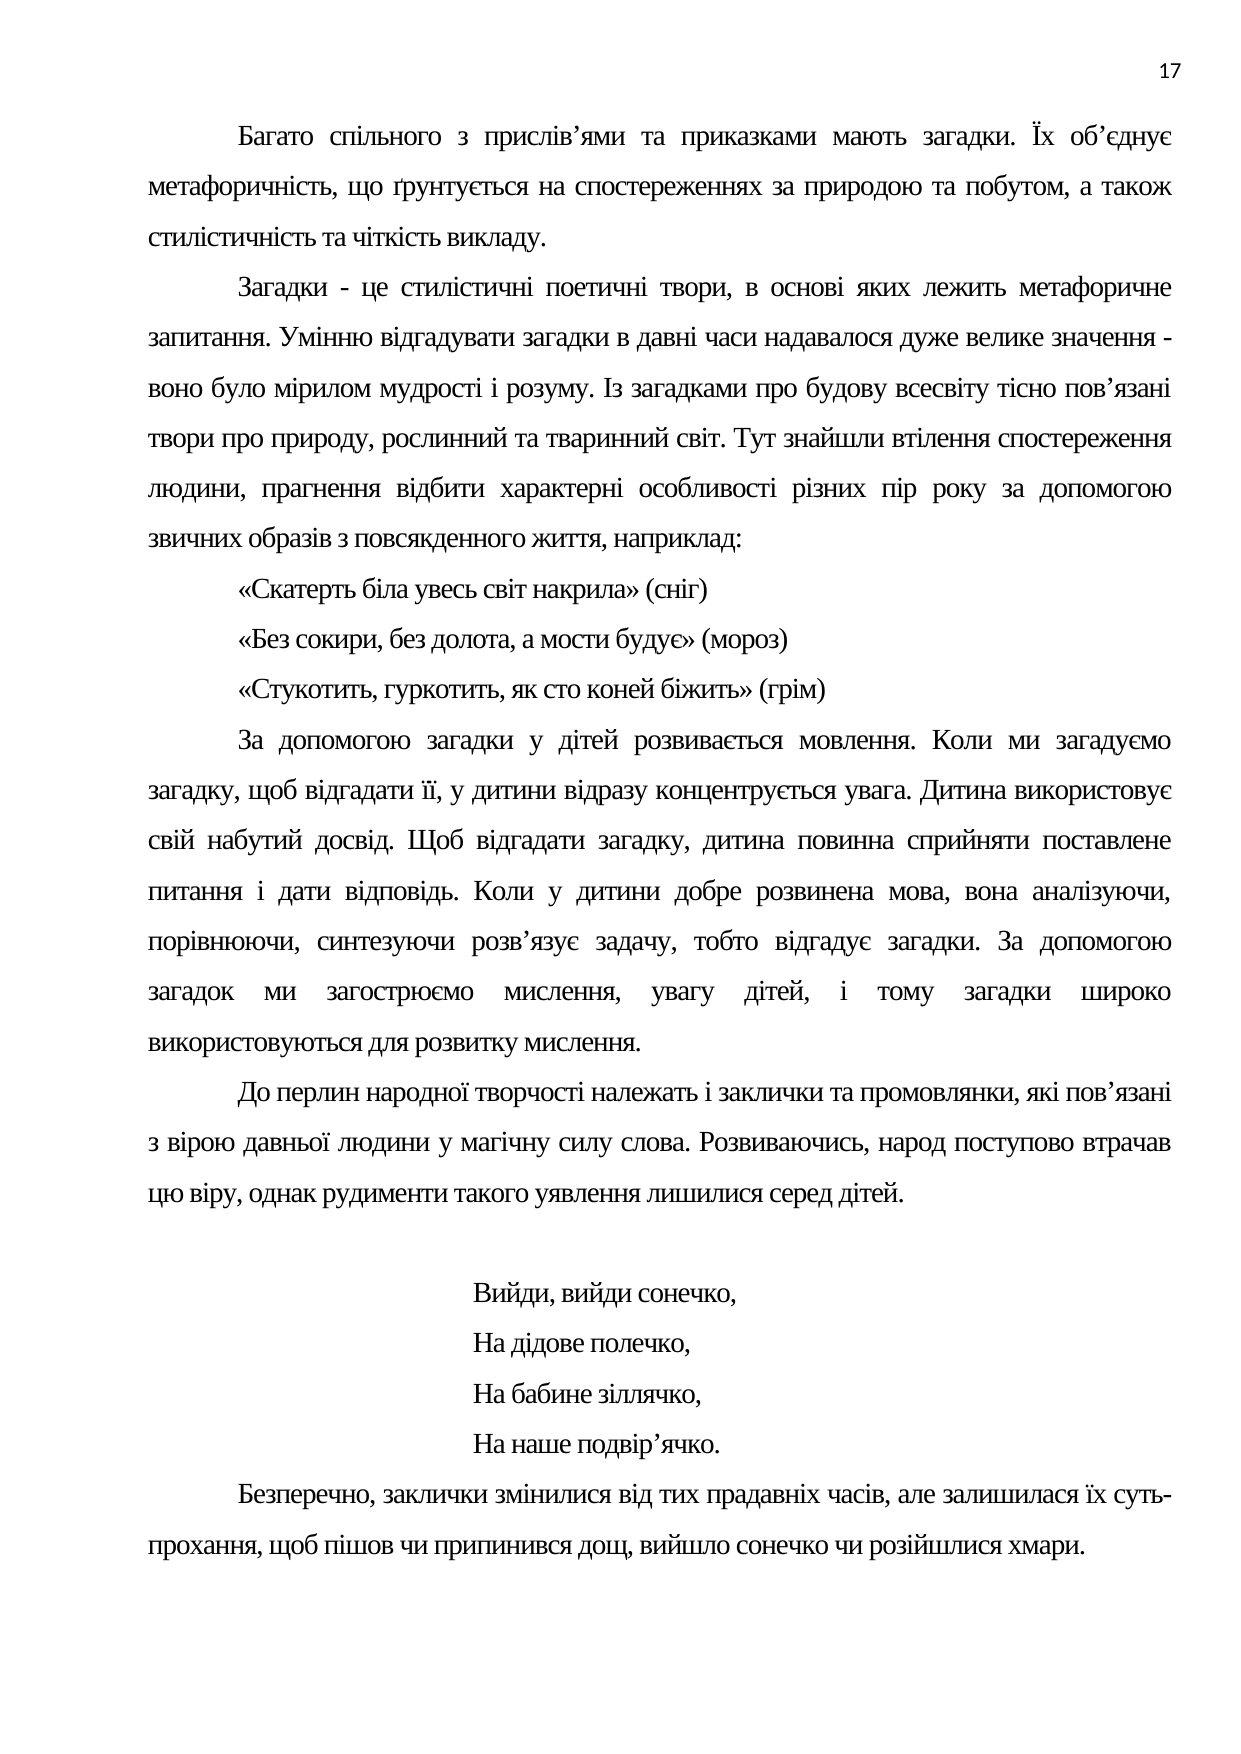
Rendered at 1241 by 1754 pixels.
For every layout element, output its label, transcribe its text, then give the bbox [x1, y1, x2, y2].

text «Без сокири, без долота, а мости будує» (мороз) [148, 621, 1173, 655]
text Загадки - це стилістичні поетичні твори, в основі яких лежить метафоричне запитання. Умінню відгадувати загадки в давні часи надавалося дуже велике значення - воно було мірилом мудрості і розуму. Із загадками про будову всесвіту тісно пов’язані твори про природу, рослинний та тваринний світ. Тут знайшли втілення спостереження людини, прагнення відбити характерні особливості різних пір року за допомогою звичних образів з повсякденного життя, наприклад: [148, 269, 1173, 554]
text Безперечно, заклички змінилися від тих прадавніх часів, але залишилася їх суть-прохання, щоб пішов чи припинився дощ, вийшло сонечко чи розійшлися хмари. [148, 1477, 1173, 1560]
text На бабине зіллячко, [148, 1376, 1173, 1409]
text «Стукотить, гуркотить, як сто коней біжить» (грім) [148, 672, 1173, 705]
text «Скатерть біла увесь світ накрила» (сніг) [148, 571, 1173, 604]
text За допомогою загадки у дітей розвивається мовлення. Коли ми загадуємо загадку, щоб відгадати її, у дитини відразу концентрується увага. Дитина використовує свій набутий досвід. Щоб відгадати загадку, дитина повинна сприйняти поставлене питання і дати відповідь. Коли у дитини добре розвинена мова, вона аналізуючи, порівнюючи, синтезуючи розв’язує задачу, тобто відгадує загадки. За допомогою загадок ми загострюємо мислення, увагу дітей, і тому загадки широко використовуються для розвитку мислення. [148, 722, 1173, 1057]
text Багато спільного з прислів’ями та приказками мають загадки. Їх об’єднує метафоричність, що ґрунтується на спостереженнях за природою та побутом, а також стилістичність та чіткість викладу. [148, 118, 1173, 252]
text До перлин народної творчості належать і заклички та промовлянки, які пов’язані з вірою давньої людини у магічну силу слова. Розвиваючись, народ поступово втрачав цю віру, однак рудименти такого уявлення лишилися серед дітей. [148, 1074, 1173, 1208]
text Вийди, вийди сонечко, [148, 1275, 1173, 1309]
text На наше подвір’ячко. [148, 1426, 1173, 1460]
text На дідове полечко, [148, 1326, 1173, 1359]
